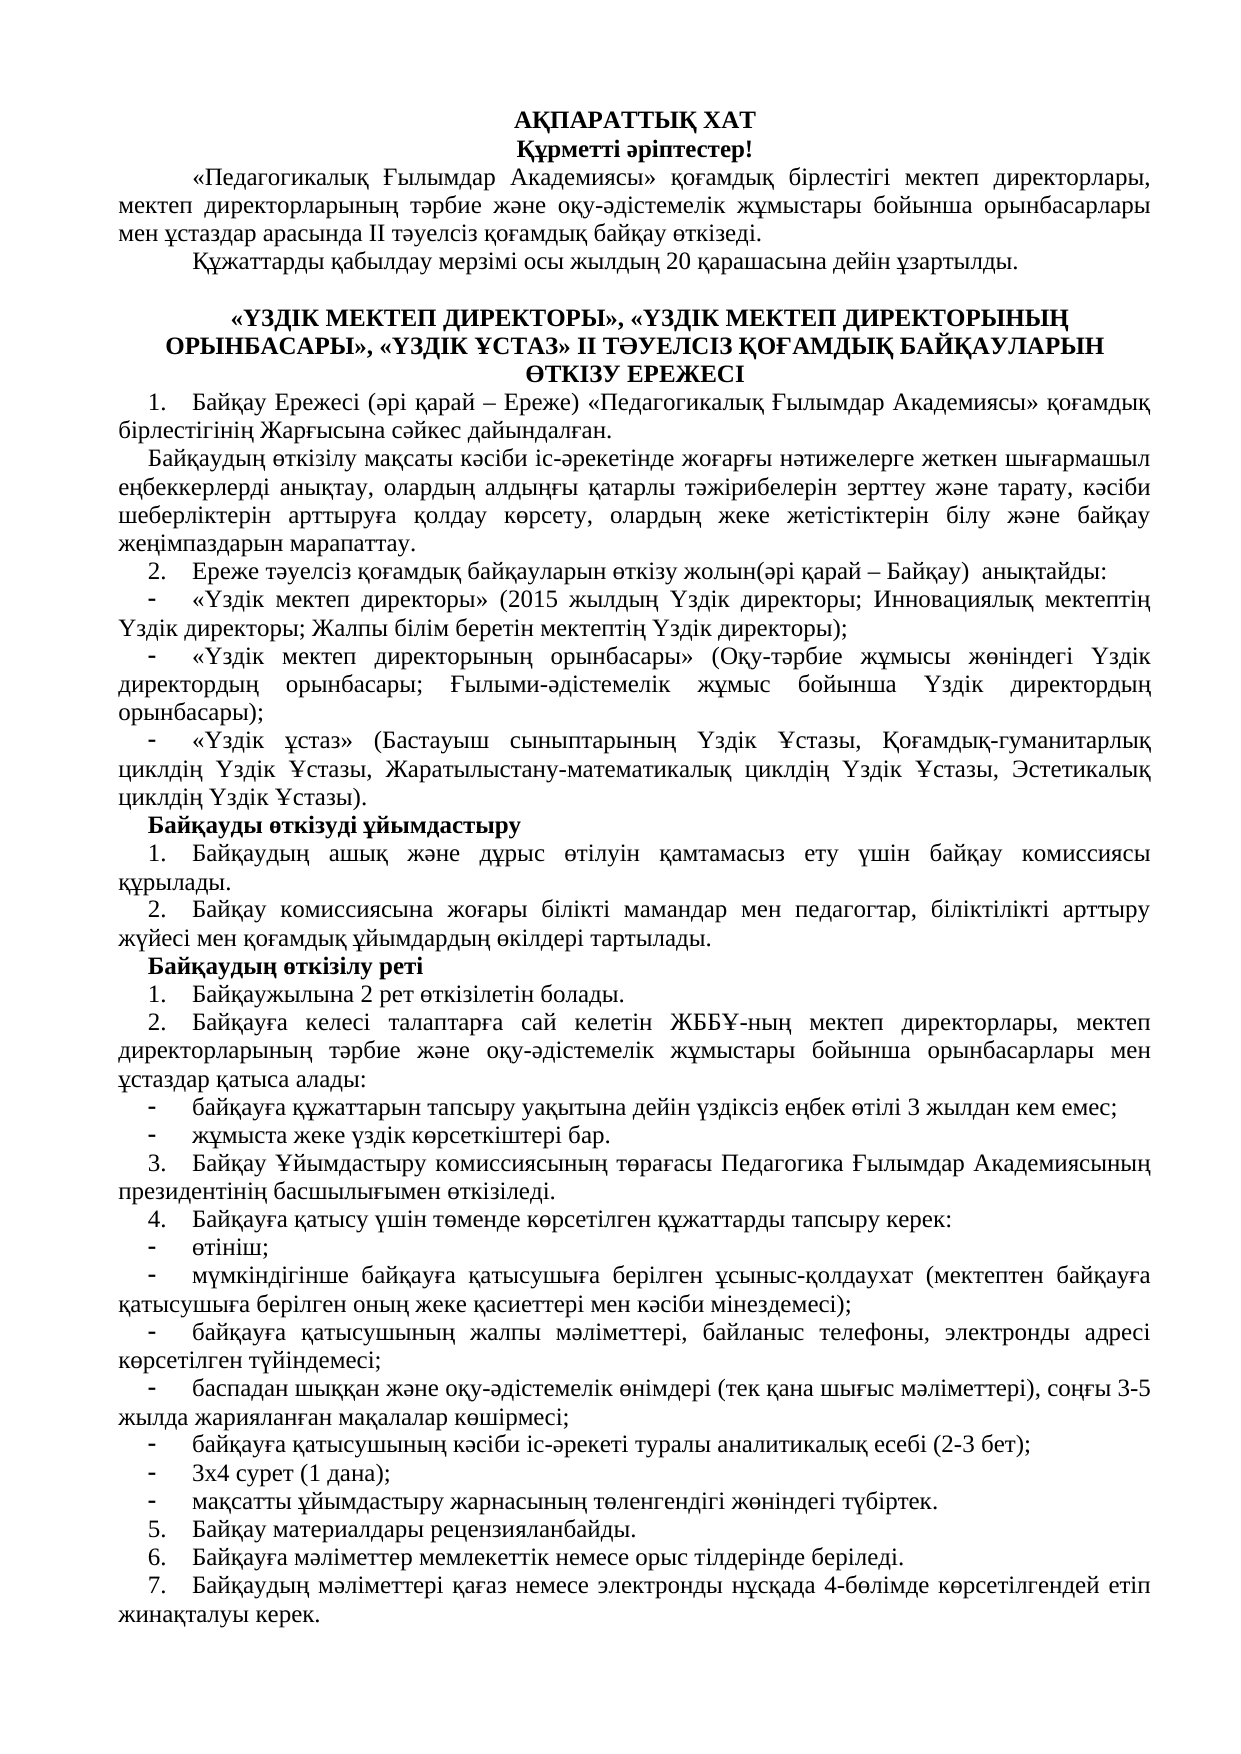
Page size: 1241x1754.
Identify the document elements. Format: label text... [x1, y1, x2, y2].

list байқауға қатысушының кәсіби іс-әрекеті туралы аналитикалық есебі (2-3 бет); [118, 1430, 1152, 1458]
list мүмкіндігінше байқауға қатысушыға берілген ұсыныс-қолдаухат (мектептен байқауға қатысушыға берілген оның жеке қасиеттері мен кәсіби мінездемесі); [118, 1261, 1152, 1318]
list мақсатты ұйымдастыру жарнасының төленгендігі жөніндегі түбіртек. [118, 1487, 1152, 1515]
list Ереже тәуелсіз қоғамдық байқауларын өткізу жолын(әрі қарай – Байқау) анықтайды: [118, 557, 1152, 585]
text АҚПАРАТТЫҚ ХАТ [118, 106, 1152, 134]
list Байқау материалдары рецензияланбайды. [118, 1515, 1152, 1543]
list «Үздік мектеп директорының орынбасары» (Оқу-тәрбие жұмысы жөніндегі Үздік директордың орынбасары; Ғылыми-әдістемелік жұмыс бойынша Үздік директордың орынбасары); [118, 642, 1152, 726]
list байқауға құжаттарын тапсыру уақытына дейін үздіксіз еңбек өтілі 3 жылдан кем емес; [118, 1092, 1152, 1121]
text «Педагогикалық Ғылымдар Академиясы» қоғамдық бірлестігі мектеп директорлары, мектеп директорларының тәрбие және оқу-әдістемелік жұмыстары бойынша орынбасарлары мен ұстаздар арасында ІІ тәуелсіз қоғамдық байқау өткізеді. [118, 163, 1152, 247]
list Байқауды өткізуді ұйымдастыру [118, 811, 1152, 839]
list Байқауға қатысу үшін төменде көрсетілген құжаттарды тапсыру керек: [118, 1205, 1152, 1233]
list «Үздік мектеп директоры» (2015 жылдың Үздік директоры; Инновациялық мектептің Үздік директоры; Жалпы білім беретін мектептің Үздік директоры); [118, 585, 1152, 642]
list Байқаудың өткізілу реті [118, 952, 1152, 980]
list өтініш; [118, 1233, 1152, 1261]
list Байқауға келесі талаптарға сай келетін ЖББҰ-ның мектеп директорлары, мектеп директорларының тәрбие және оқу-әдістемелік жұмыстары бойынша орынбасарлары мен ұстаздар қатыса алады: [118, 1008, 1152, 1092]
list байқауға қатысушының жалпы мәліметтері, байланыс телефоны, электронды адресі көрсетілген түйіндемесі; [118, 1318, 1152, 1374]
list Байқау Ережесі (әрі қарай – Ереже) «Педагогикалық Ғылымдар Академиясы» қоғамдық бірлестігінің Жарғысына сәйкес дайындалған. [118, 388, 1152, 444]
list Байқаудың ашық және дұрыс өтілуін қамтамасыз ету үшін байқау комиссиясы құрылады. [118, 839, 1152, 895]
text «ҮЗДІК МЕКТЕП ДИРЕКТОРЫ», «ҮЗДІК МЕКТЕП ДИРЕКТОРЫНЫҢ ОРЫНБАСАРЫ», «ҮЗДІК ҰСТАЗ» ІІ ТӘУЕЛСІЗ ҚОҒАМДЫҚ БАЙҚАУЛАРЫН ӨТКІЗУ ЕРЕЖЕСІ [118, 303, 1152, 388]
list Байқау комиссиясына жоғары білікті мамандар мен педагогтар, біліктілікті арттыру жүйесі мен қоғамдық ұйымдардың өкілдері тартылады. [118, 895, 1152, 952]
text Құжаттарды қабылдау мерзімі осы жылдың 20 қарашасына дейін ұзартылды. [118, 247, 1152, 275]
list Байқаужылына 2 рет өткізілетін болады. [118, 980, 1152, 1008]
list «Үздік ұстаз» (Бастауыш сыныптарының Үздік Ұстазы, Қоғамдық-гуманитарлық циклдің Үздік Ұстазы, Жаратылыстану-математикалық циклдің Үздік Ұстазы, Эстетикалық циклдің Үздік Ұстазы). [118, 726, 1152, 811]
list Байқаудың мәліметтері қағаз немесе электронды нұсқада 4-бөлімде көрсетілгендей етіп жинақталуы керек. [118, 1571, 1152, 1627]
list 3х4 сурет (1 дана); [118, 1458, 1152, 1487]
list Байқау Ұйымдастыру комиссиясының төрағасы Педагогика Ғылымдар Академиясының президентінің басшылығымен өткізіледі. [118, 1149, 1152, 1205]
text Құрметті әріптестер! [118, 134, 1152, 163]
list Байқаудың өткізілу мақсаты кәсіби іс-әрекетінде жоғарғы нәтижелерге жеткен шығармашыл еңбеккерлерді анықтау, олардың алдыңғы қатарлы тәжірибелерін зерттеу және тарату, кәсіби шеберліктерін арттыруға қолдау көрсету, олардың жеке жетістіктерін білу және байқау жеңімпаздарын марапаттау. [118, 444, 1152, 557]
list Байқауға мәліметтер мемлекеттік немесе орыс тілдерінде беріледі. [118, 1543, 1152, 1571]
list баспадан шыққан және оқу-әдістемелік өнімдері (тек қана шығыс мәліметтері), соңғы 3-5 жылда жарияланған мақалалар көшірмесі; [118, 1374, 1152, 1430]
list жұмыста жеке үздік көрсеткіштері бар. [118, 1121, 1152, 1149]
